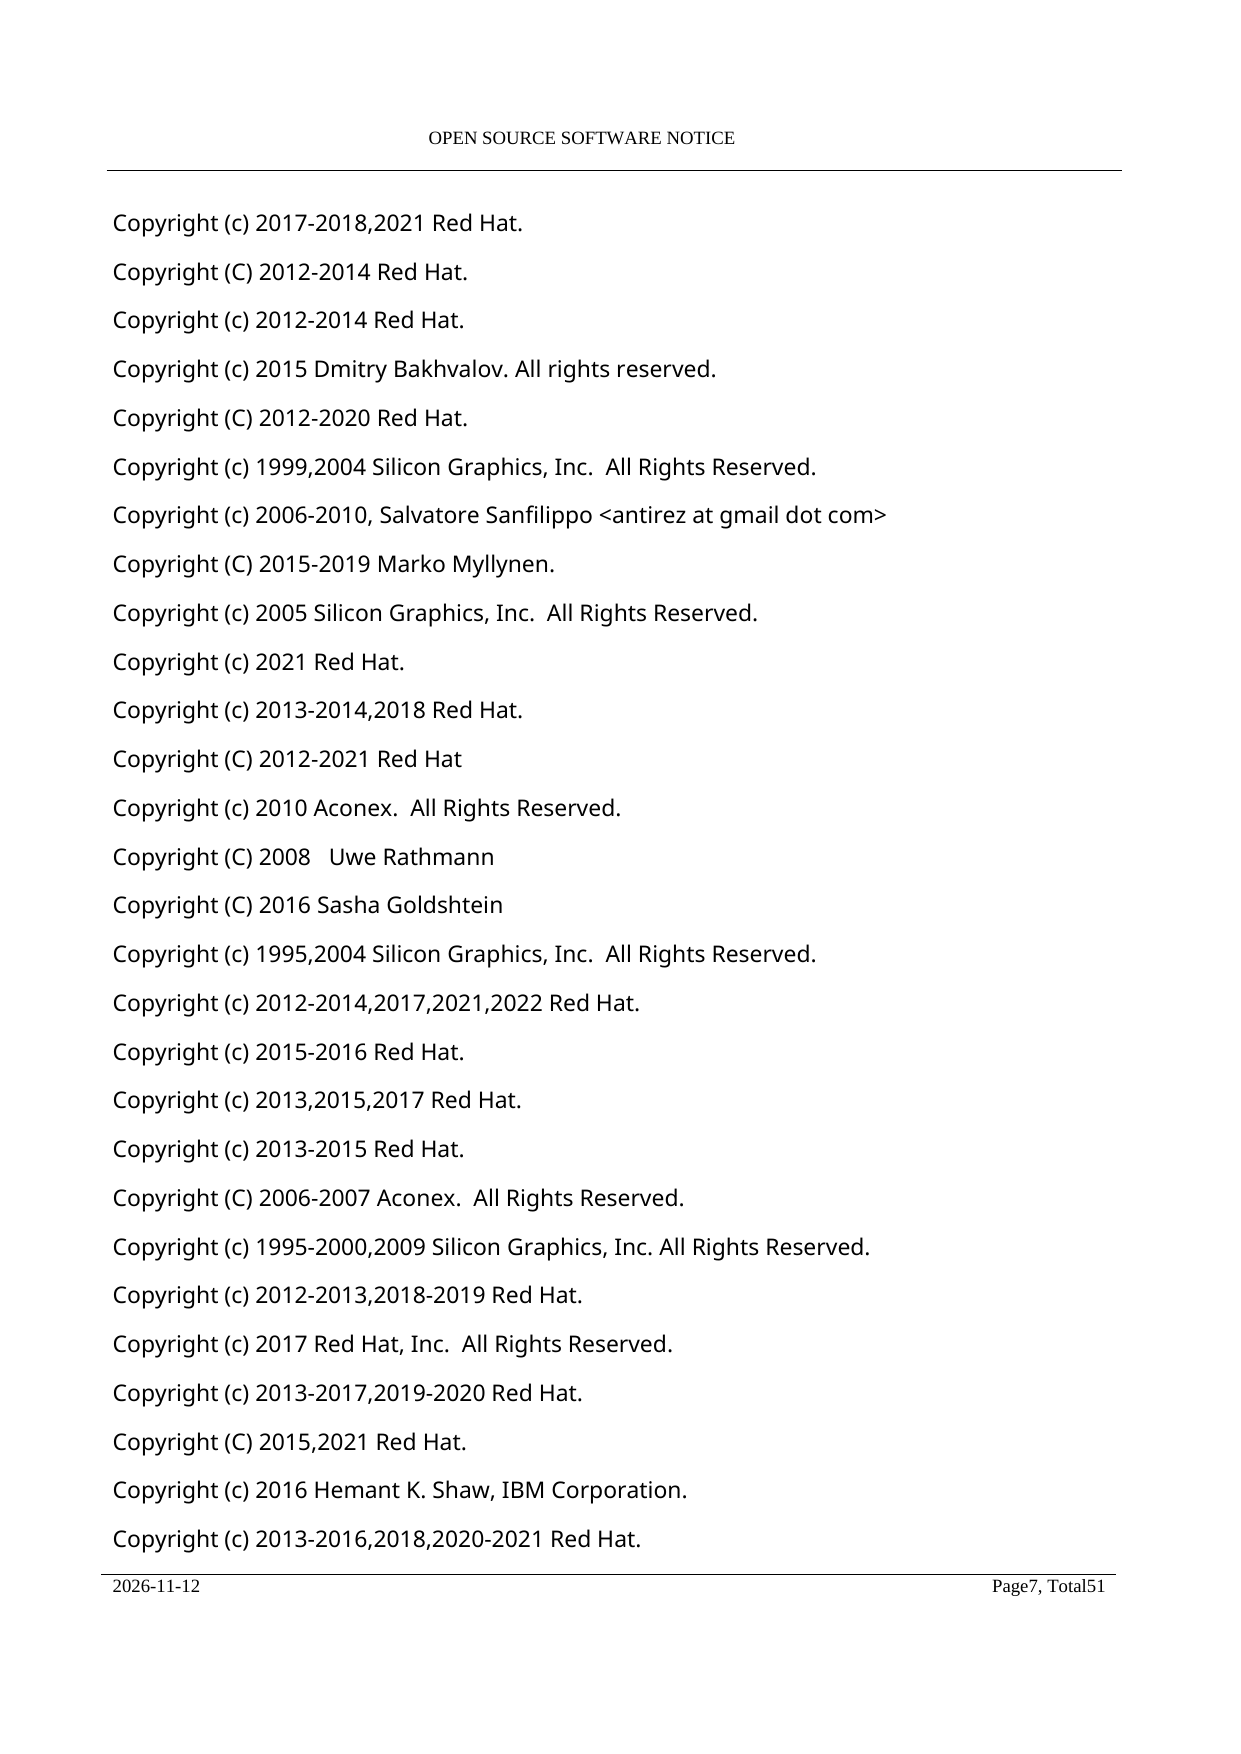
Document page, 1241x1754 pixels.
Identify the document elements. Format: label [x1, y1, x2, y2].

text [112, 206, 1128, 1555]
